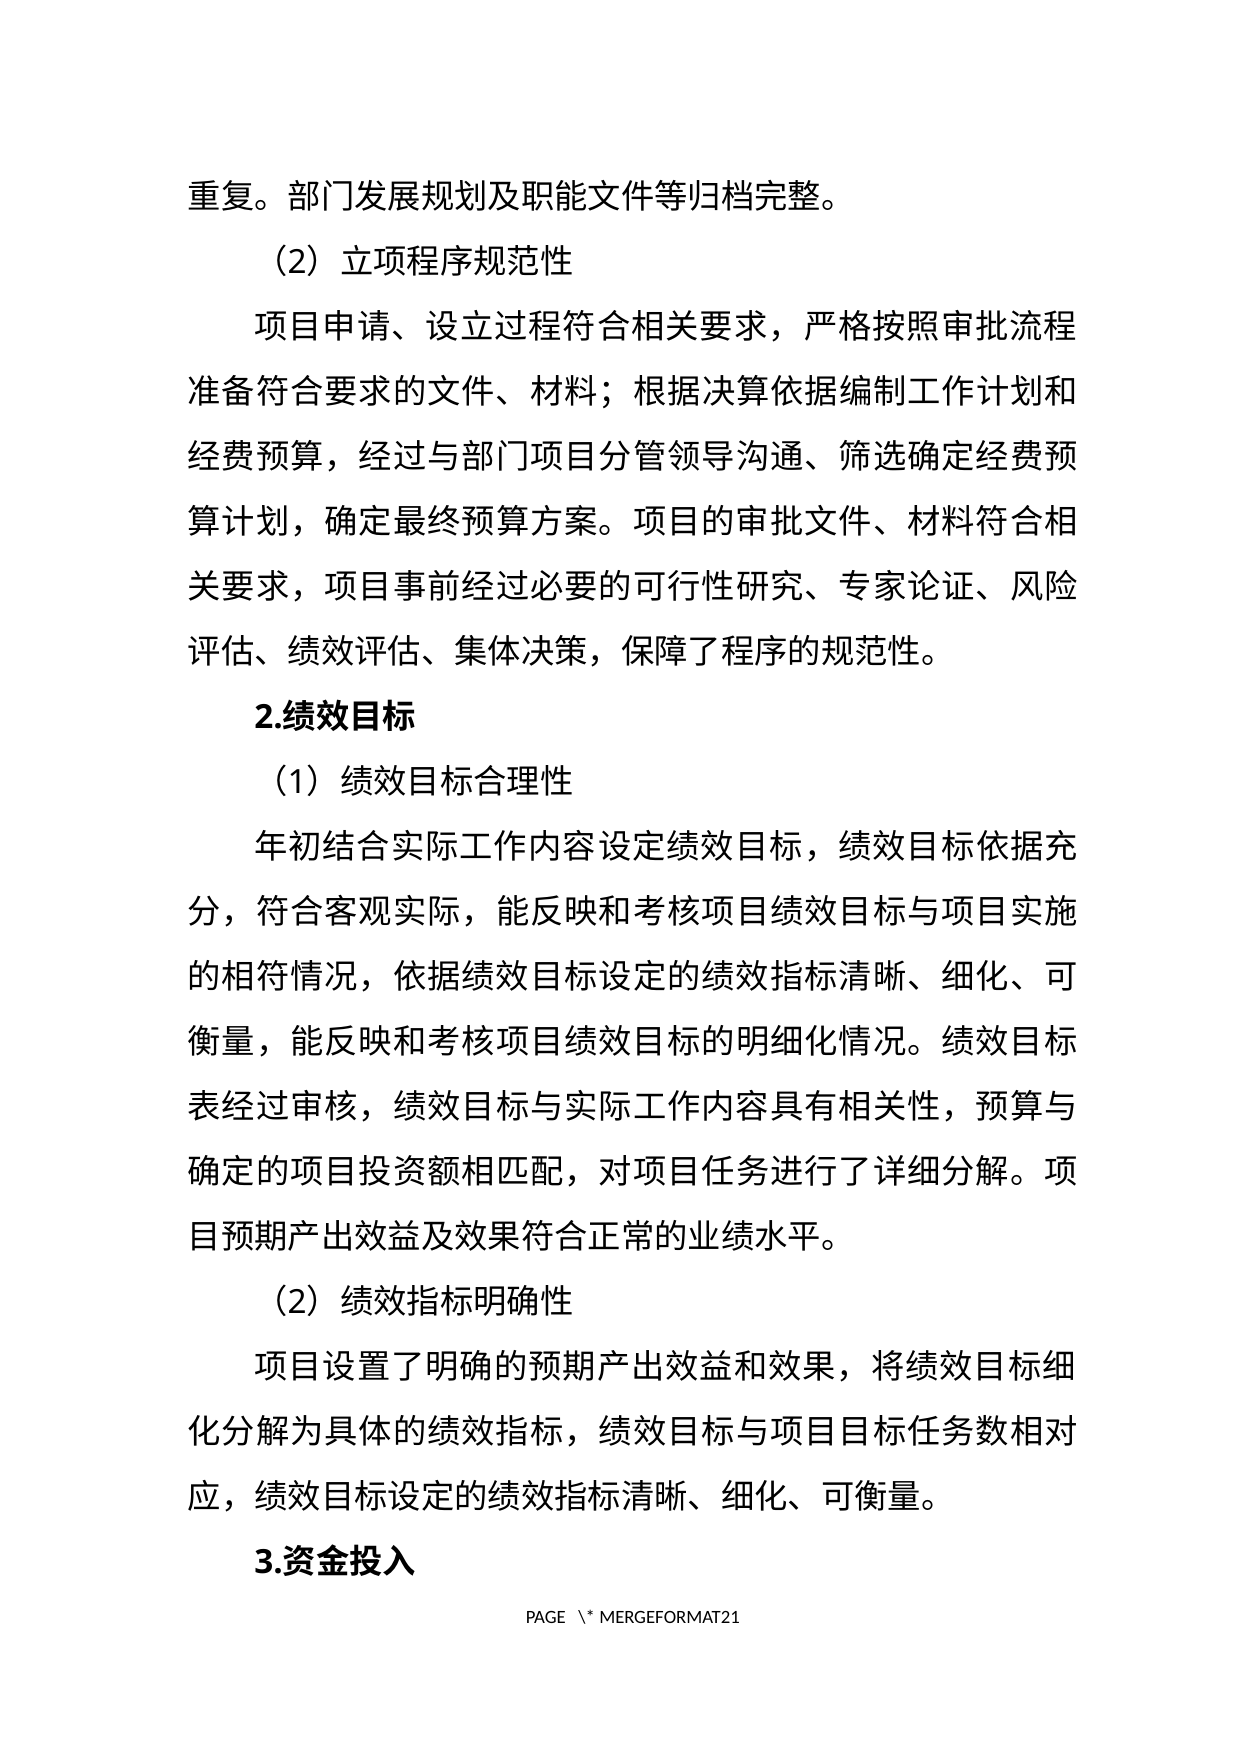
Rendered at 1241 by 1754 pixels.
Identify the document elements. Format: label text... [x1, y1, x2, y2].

text （1）绩效目标合理性 [187, 747, 1078, 812]
text 项目设置了明确的预期产出效益和效果，将绩效目标细化分解为具体的绩效指标，绩效目标与项目目标任务数相对应，绩效目标设定的绩效指标清晰、细化、可衡量。 [187, 1332, 1078, 1527]
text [187, 162, 1078, 227]
text 年初结合实际工作内容设定绩效目标，绩效目标依据充分，符合客观实际，能反映和考核项目绩效目标与项目实施的相符情况，依据绩效目标设定的绩效指标清晰、细化、可衡量，能反映和考核项目绩效目标的明细化情况。绩效目标表经过审核，绩效目标与实际工作内容具有相关性，预算与确定的项目投资额相匹配，对项目任务进行了详细分解。项目预期产出效益及效果符合正常的业绩水平。 [187, 812, 1078, 1267]
text 项目申请、设立过程符合相关要求，严格按照审批流程准备符合要求的文件、材料；根据决算依据编制工作计划和经费预算，经过与部门项目分管领导沟通、筛选确定经费预算计划，确定最终预算方案。项目的审批文件、材料符合相关要求，项目事前经过必要的可行性研究、专家论证、风险评估、绩效评估、集体决策，保障了程序的规范性。 [187, 292, 1078, 682]
text （2）绩效指标明确性 [187, 1267, 1078, 1332]
text 2.绩效目标 [187, 682, 1078, 747]
text （2）立项程序规范性 [187, 227, 1078, 292]
text 3.资金投入 [187, 1527, 1078, 1592]
